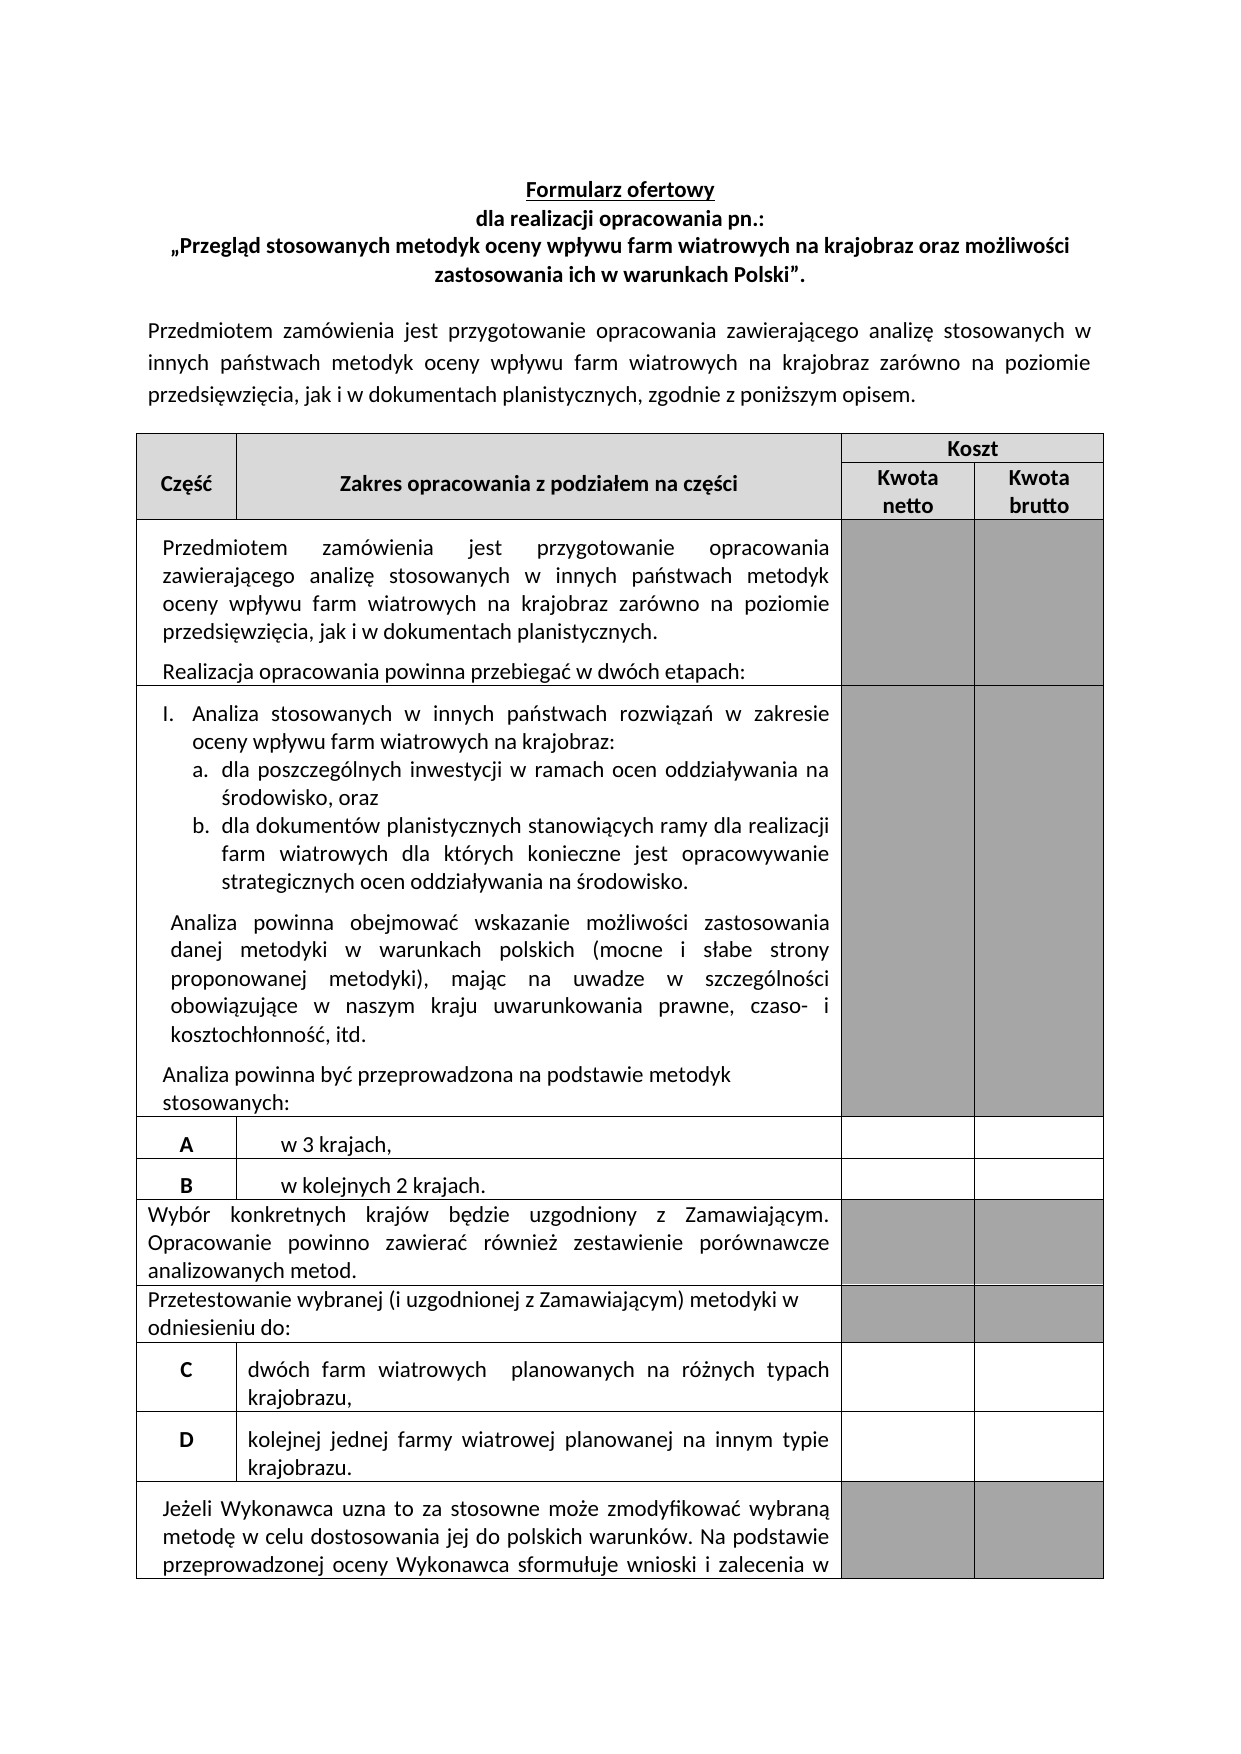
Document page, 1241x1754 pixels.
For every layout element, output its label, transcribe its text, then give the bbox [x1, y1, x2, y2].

table_cell [842, 1286, 974, 1342]
table_cell Kwota brutto [975, 463, 1103, 519]
table_cell kolejnej jednej farmy wiatrowej planowanej na innym typie krajobrazu. [237, 1412, 841, 1481]
table_cell A [137, 1117, 236, 1158]
text „Przegląd stosowanych metodyk oceny wpływu farm wiatrowych na krajobraz oraz możliwości zastosowania ich w warunkach Polski”. [148, 232, 1093, 288]
table_cell B [137, 1159, 236, 1199]
text Przedmiotem zamówienia jest przygotowanie opracowania zawierającego analizę stosowanych w innych państwach metodyk oceny wpływu farm wiatrowych na krajobraz zarówno na poziomie przedsięwzięcia, jak i w dokumentach planistycznych, zgodnie z poniższym opisem. [148, 316, 1093, 408]
table_cell [842, 1343, 974, 1411]
text Formularz ofertowy [148, 176, 1093, 204]
table_cell [975, 1200, 1103, 1284]
table_cell [975, 1412, 1103, 1481]
table_cell [975, 520, 1103, 685]
table_cell w kolejnych 2 krajach. [237, 1159, 841, 1199]
table_cell Kwota netto [842, 463, 974, 519]
table_cell [975, 1117, 1103, 1158]
table_cell [975, 1482, 1103, 1578]
table_cell [842, 1159, 974, 1199]
table_cell [975, 1343, 1103, 1411]
table_cell C [137, 1343, 236, 1411]
table_cell D [137, 1412, 236, 1481]
table_cell [842, 686, 974, 1116]
table_cell [842, 520, 974, 685]
table_cell [975, 1159, 1103, 1199]
table_cell [975, 686, 1103, 1116]
table_cell [842, 1117, 974, 1158]
table_cell Analiza stosowanych w innych państwach rozwiązań w zakresie oceny wpływu farm wiatrowych na krajobraz: dla poszczególnych inwestycji w ramach ocen oddziaływania na środowisko, oraz dla dokumentów planistycznych stanowiących ramy dla realizacji farm wiatrowych dla których konieczne jest opracowywanie strategicznych ocen oddziaływania na środowisko. Analiza powinna obejmować wskazanie możliwości zastosowania danej metodyki w warunkach polskich (mocne i słabe strony proponowanej metodyki), mając na uwadze w szczególności obowiązujące w naszym kraju uwarunkowania prawne, czaso- i kosztochłonność, itd. Analiza powinna być przeprowadzona na podstawie metodyk stosowanych: [137, 686, 841, 1116]
table_cell w 3 krajach, [237, 1117, 841, 1158]
table_cell [842, 1200, 974, 1284]
table_cell Przetestowanie wybranej (i uzgodnionej z Zamawiającym) metodyki w odniesieniu do: [137, 1286, 841, 1342]
table_cell [842, 1412, 974, 1481]
table_header Zakres opracowania z podziałem na części [237, 434, 841, 519]
table_cell dwóch farm wiatrowych planowanych na różnych typach krajobrazu, [237, 1343, 841, 1411]
table_cell [975, 1286, 1103, 1342]
table_header Koszt [842, 434, 1103, 462]
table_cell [137, 1482, 841, 1578]
table_cell Wybór konkretnych krajów będzie uzgodniony z Zamawiającym. Opracowanie powinno zawierać również zestawienie porównawcze analizowanych metod. [137, 1200, 841, 1284]
table_header Część [137, 434, 236, 519]
text dla realizacji opracowania pn.: [148, 204, 1093, 232]
table_cell [842, 1482, 974, 1578]
table_cell Przedmiotem zamówienia jest przygotowanie opracowania zawierającego analizę stosowanych w innych państwach metodyk oceny wpływu farm wiatrowych na krajobraz zarówno na poziomie przedsięwzięcia, jak i w dokumentach planistycznych. Realizacja opracowania powinna przebiegać w dwóch etapach: [137, 520, 841, 685]
